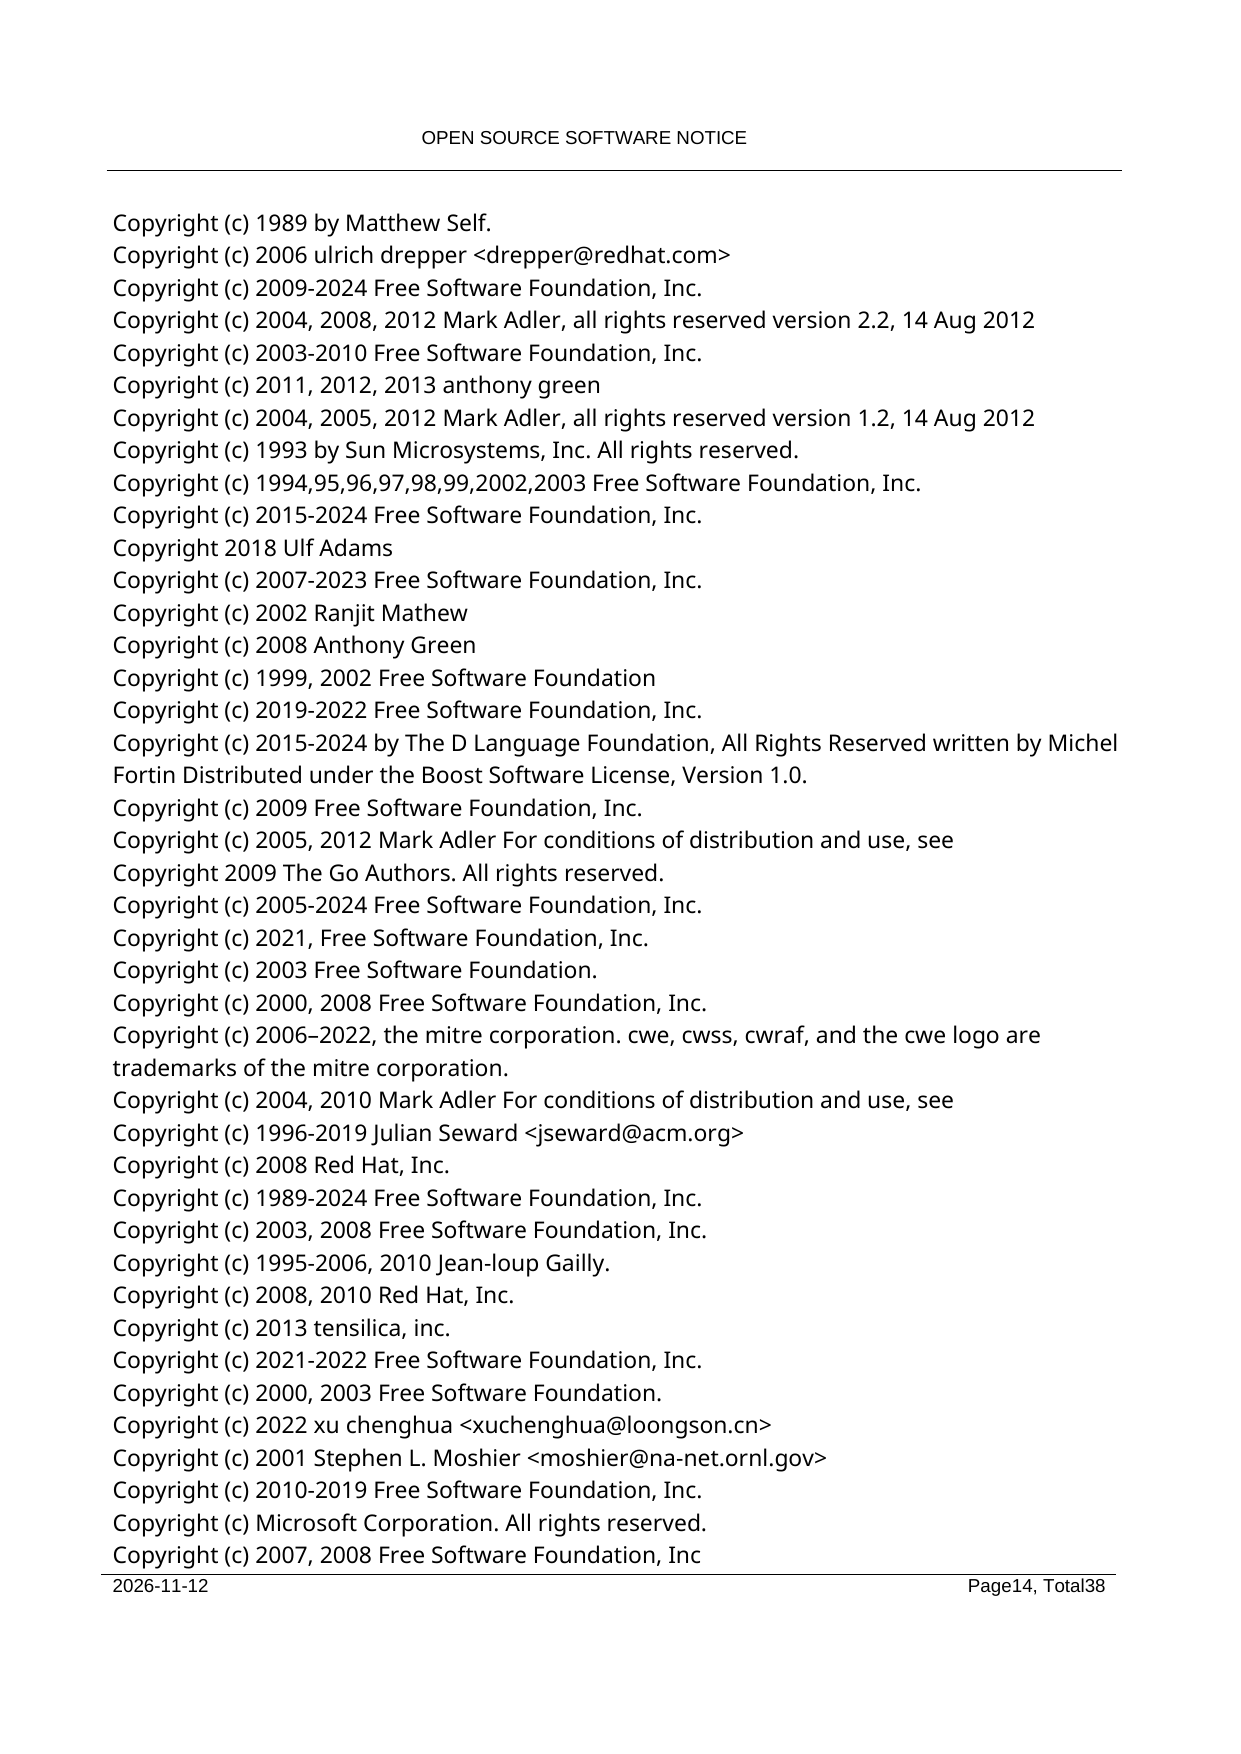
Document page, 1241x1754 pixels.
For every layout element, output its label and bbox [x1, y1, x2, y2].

text [112, 206, 1128, 1571]
